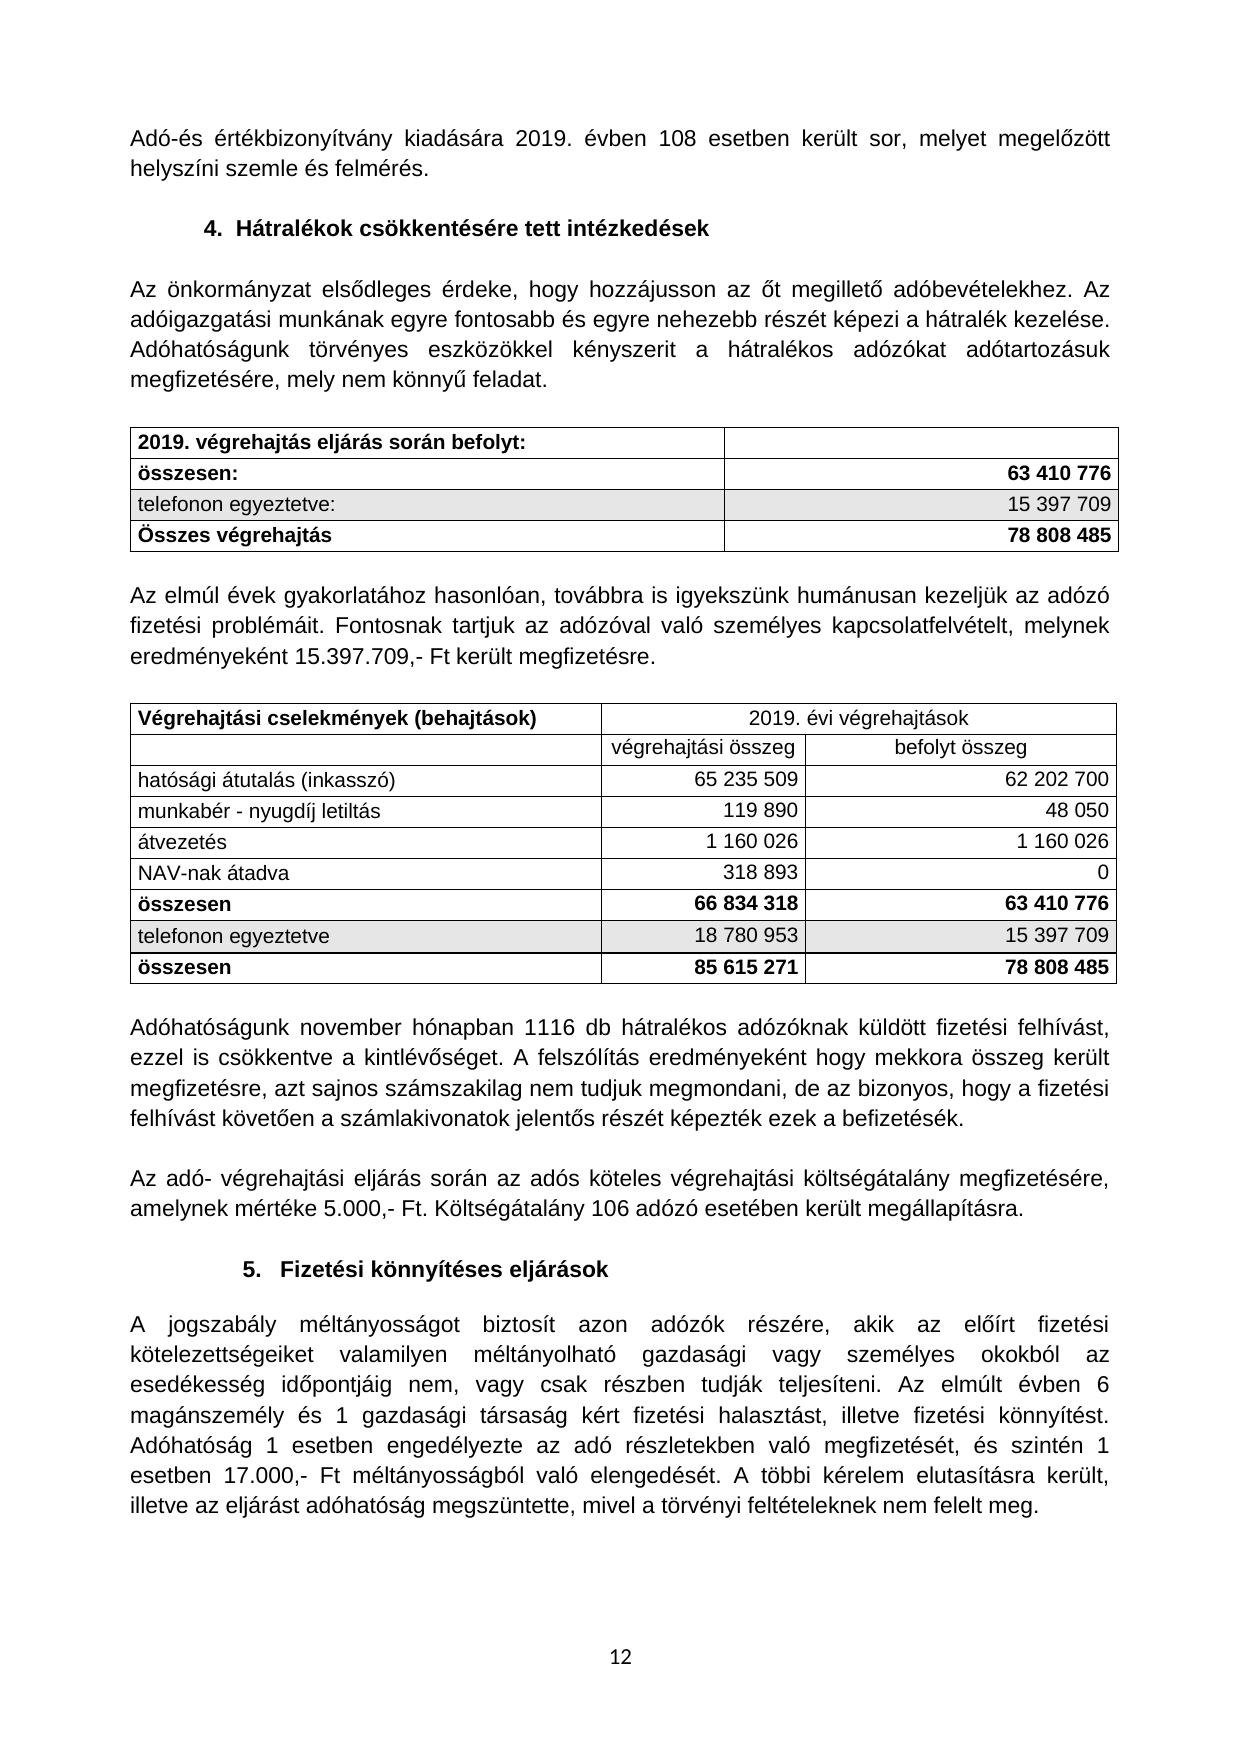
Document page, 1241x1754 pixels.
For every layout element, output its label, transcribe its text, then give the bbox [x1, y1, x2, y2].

text Adó-és értékbizonyítvány kiadására 2019. évben 108 esetben került sor, melyet megelőzött helyszíni szemle és felmérés. [130, 125, 1110, 181]
table_cell összesen [131, 954, 601, 983]
table_cell 1 160 026 [602, 828, 805, 858]
table_cell átvezetés [131, 828, 601, 858]
table_cell 78 808 485 [725, 521, 1118, 551]
table_header 2019. évi végrehajtások [602, 704, 1116, 734]
table_cell NAV-nak átadva [131, 859, 601, 889]
table_cell 66 834 318 [602, 890, 805, 919]
table_cell 48 050 [806, 797, 1116, 827]
text Az elmúl évek gyakorlatához hasonlóan, továbbra is igyekszünk humánusan kezeljük az adózó fizetési problémáit. Fontosnak tartjuk az adózóval való személyes kapcsolatfelvételt, melynek eredményeként 15.397.709,- Ft került megfizetésre. [130, 582, 1110, 669]
table_cell 65 235 509 [602, 766, 805, 796]
table_cell telefonon egyeztetve [131, 921, 601, 952]
table_cell telefonon egyeztetve: [131, 490, 724, 520]
table_cell 318 893 [602, 859, 805, 889]
table_cell Összes végrehajtás [131, 521, 724, 551]
table_cell 63 410 776 [806, 890, 1116, 919]
table_cell 63 410 776 [725, 459, 1118, 489]
table_cell 119 890 [602, 797, 805, 827]
table_cell 1 160 026 [806, 828, 1116, 858]
table_cell 18 780 953 [602, 921, 805, 952]
table_header 2019. végrehajtás eljárás során befolyt: [131, 428, 724, 458]
table_cell 85 615 271 [602, 954, 805, 983]
table_cell 15 397 709 [806, 921, 1116, 952]
table_cell hatósági átutalás (inkasszó) [131, 766, 601, 796]
table_cell 62 202 700 [806, 766, 1116, 796]
table_cell munkabér - nyugdíj letiltás [131, 797, 601, 827]
table_cell [131, 735, 601, 765]
text Az adó- végrehajtási eljárás során az adós köteles végrehajtási költségátalány megfizetésére, amelynek mértéke 5.000,- Ft. Költségátalány 106 adózó esetében került megállapításra. [130, 1165, 1110, 1222]
table_cell 0 [806, 859, 1116, 889]
list Fizetési könnyítéses eljárások [242, 1256, 1110, 1282]
table_cell 15 397 709 [725, 490, 1118, 520]
table_header Végrehajtási cselekmények (behajtások) [131, 704, 601, 734]
text Az önkormányzat elsődleges érdeke, hogy hozzájusson az őt megillető adóbevételekhez. Az adóigazgatási munkának egyre fontosabb és egyre nehezebb részét képezi a hátralék kezelése. Adóhatóságunk törvényes eszközökkel kényszerit a hátralékos adózókat adótartozásuk megfizetésére, mely nem könnyű feladat. [130, 276, 1110, 393]
text 4. Hátralékok csökkentésére tett intézkedések [204, 215, 1110, 242]
text Adóhatóságunk november hónapban 1116 db hátralékos adózóknak küldött fizetési felhívást, ezzel is csökkentve a kintlévőséget. A felszólítás eredményeként hogy mekkora összeg került megfizetésre, azt sajnos számszakilag nem tudjuk megmondani, de az bizonyos, hogy a fizetési felhívást követően a számlakivonatok jelentős részét képezték ezek a befizetésék. [130, 1014, 1110, 1131]
table_cell 78 808 485 [806, 954, 1116, 983]
text A jogszabály méltányosságot biztosít azon adózók részére, akik az előírt fizetési kötelezettségeiket valamilyen méltányolható gazdasági vagy személyes okokból az esedékesség időpontjáig nem, vagy csak részben tudják teljesíteni. Az elmúlt évben 6 magánszemély és 1 gazdasági társaság kért fizetési halasztást, illetve fizetési könnyítést. Adóhatóság 1 esetben engedélyezte az adó részletekben való megfizetését, és szintén 1 esetben 17.000,- Ft méltányosságból való elengedését. A többi kérelem elutasításra került, illetve az eljárást adóhatóság megszüntette, mivel a törvényi feltételeknek nem felelt meg. [130, 1311, 1110, 1519]
table_cell összesen [131, 890, 601, 919]
table_cell végrehajtási összeg [602, 735, 805, 765]
table_cell összesen: [131, 459, 724, 489]
table_header [725, 428, 1118, 458]
table_cell befolyt összeg [806, 735, 1116, 765]
